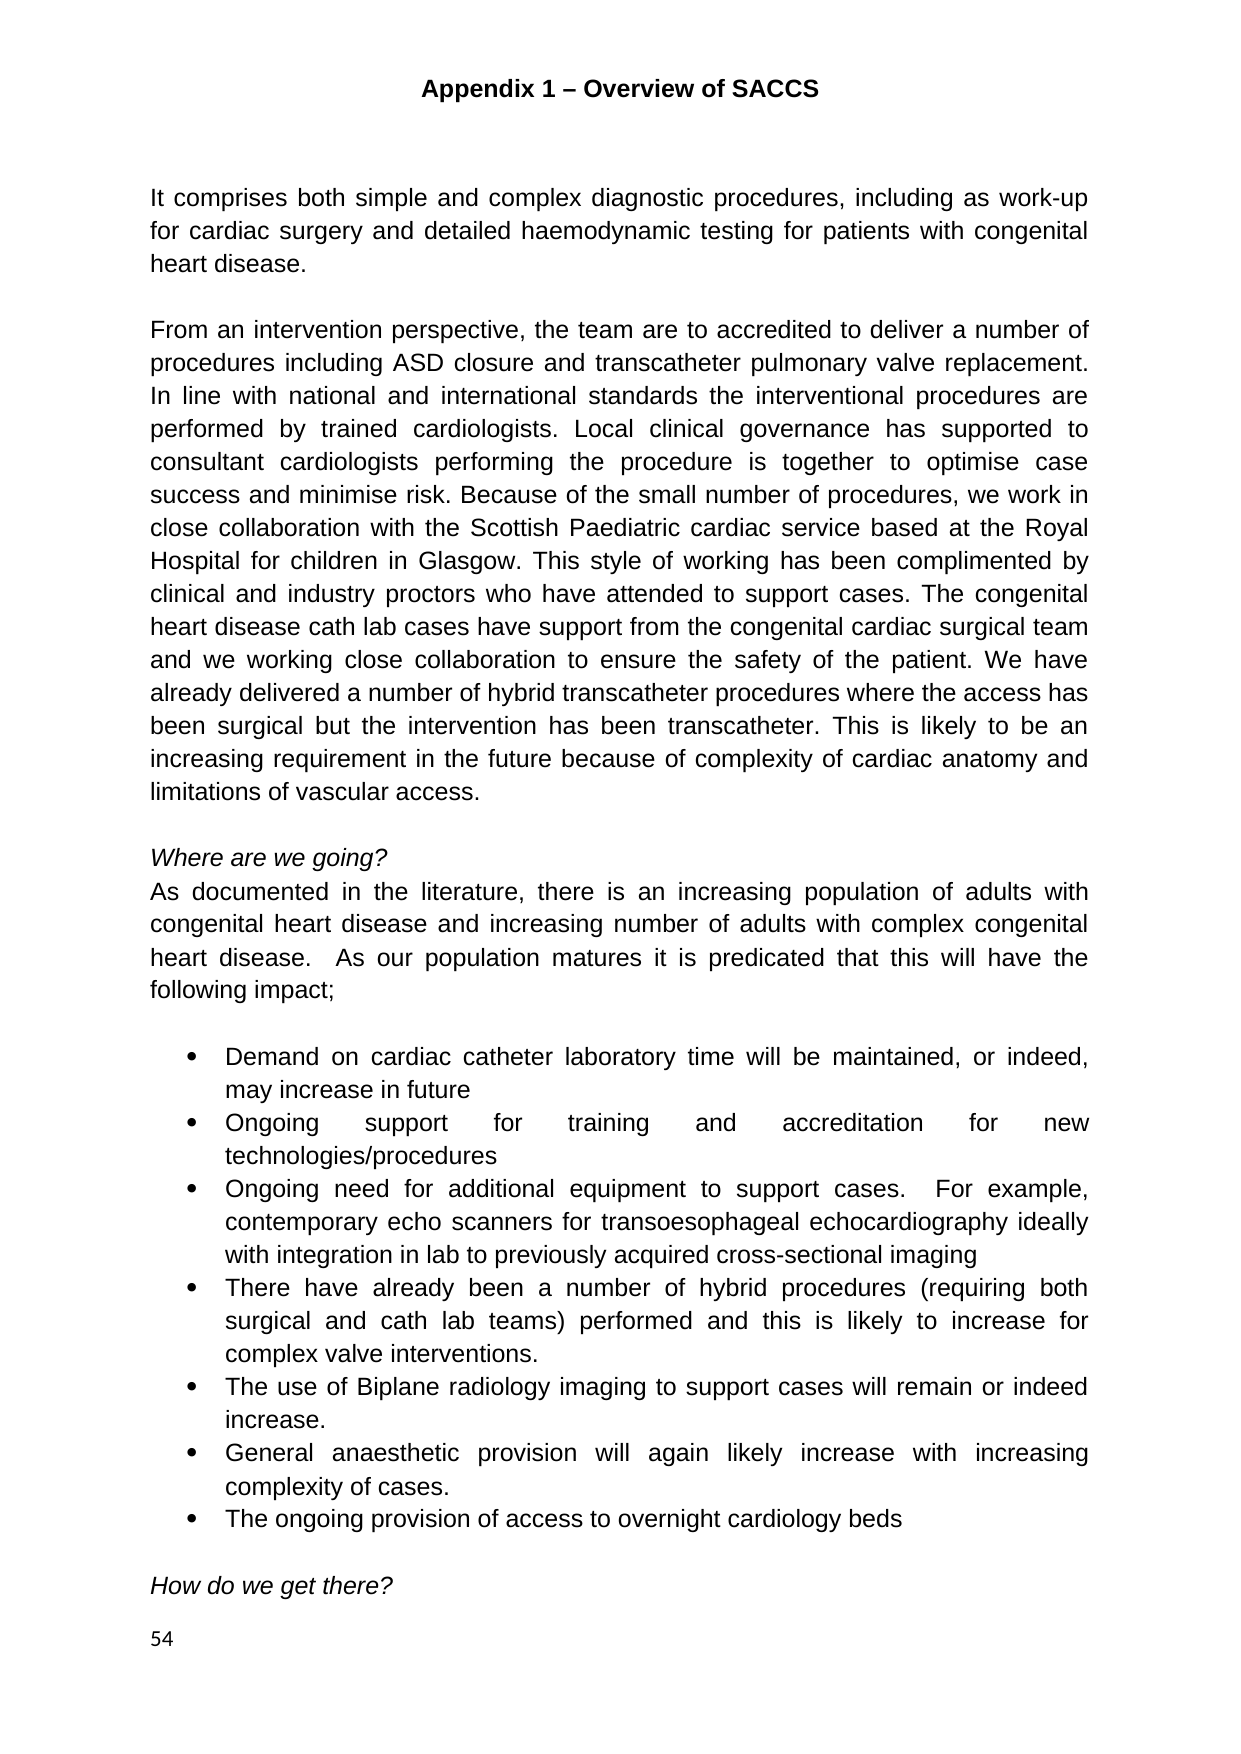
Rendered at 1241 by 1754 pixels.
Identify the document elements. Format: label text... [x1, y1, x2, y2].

list Ongoing support for training and accreditation for new technologies/procedures [187, 1108, 1090, 1169]
text It comprises both simple and complex diagnostic procedures, including as work-up for cardiac surgery and detailed haemodynamic testing for patients with congenital heart disease. [150, 183, 1090, 278]
list There have already been a number of hybrid procedures (requiring both surgical and cath lab teams) performed and this is likely to increase for complex valve interventions. [187, 1273, 1090, 1368]
text Where are we going? [150, 843, 1090, 872]
list Demand on cardiac catheter laboratory time will be maintained, or indeed, may increase in future [187, 1042, 1090, 1103]
text As documented in the literature, there is an increasing population of adults with congenital heart disease and increasing number of adults with complex congenital heart disease. As our population matures it is predicated that this will have the following impact; [150, 876, 1090, 1004]
list The use of Biplane radiology imaging to support cases will remain or indeed increase. [187, 1372, 1090, 1434]
text How do we get there? [150, 1571, 1090, 1599]
list General anaesthetic provision will again likely increase with increasing complexity of cases. [187, 1438, 1090, 1500]
text From an intervention perspective, the team are to accredited to deliver a number of procedures including ASD closure and transcatheter pulmonary valve replacement. In line with national and international standards the interventional procedures are performed by trained cardiologists. Local clinical governance has supported to consultant cardiologists performing the procedure is together to optimise case success and minimise risk. Because of the small number of procedures, we work in close collaboration with the Scottish Paediatric cardiac service based at the Royal Hospital for children in Glasgow. This style of working has been complimented by clinical and industry proctors who have attended to support cases. The congenital heart disease cath lab cases have support from the congenital cardiac surgical team and we working close collaboration to ensure the safety of the patient. We have already delivered a number of hybrid transcatheter procedures where the access has been surgical but the intervention has been transcatheter. This is likely to be an increasing requirement in the future because of complexity of cardiac anatomy and limitations of vascular access. [150, 315, 1090, 806]
list The ongoing provision of access to overnight cardiology beds [187, 1504, 1090, 1533]
list Ongoing need for additional equipment to support cases. For example, contemporary echo scanners for transoesophageal echocardiography ideally with integration in lab to previously acquired cross-sectional imaging [187, 1174, 1090, 1269]
